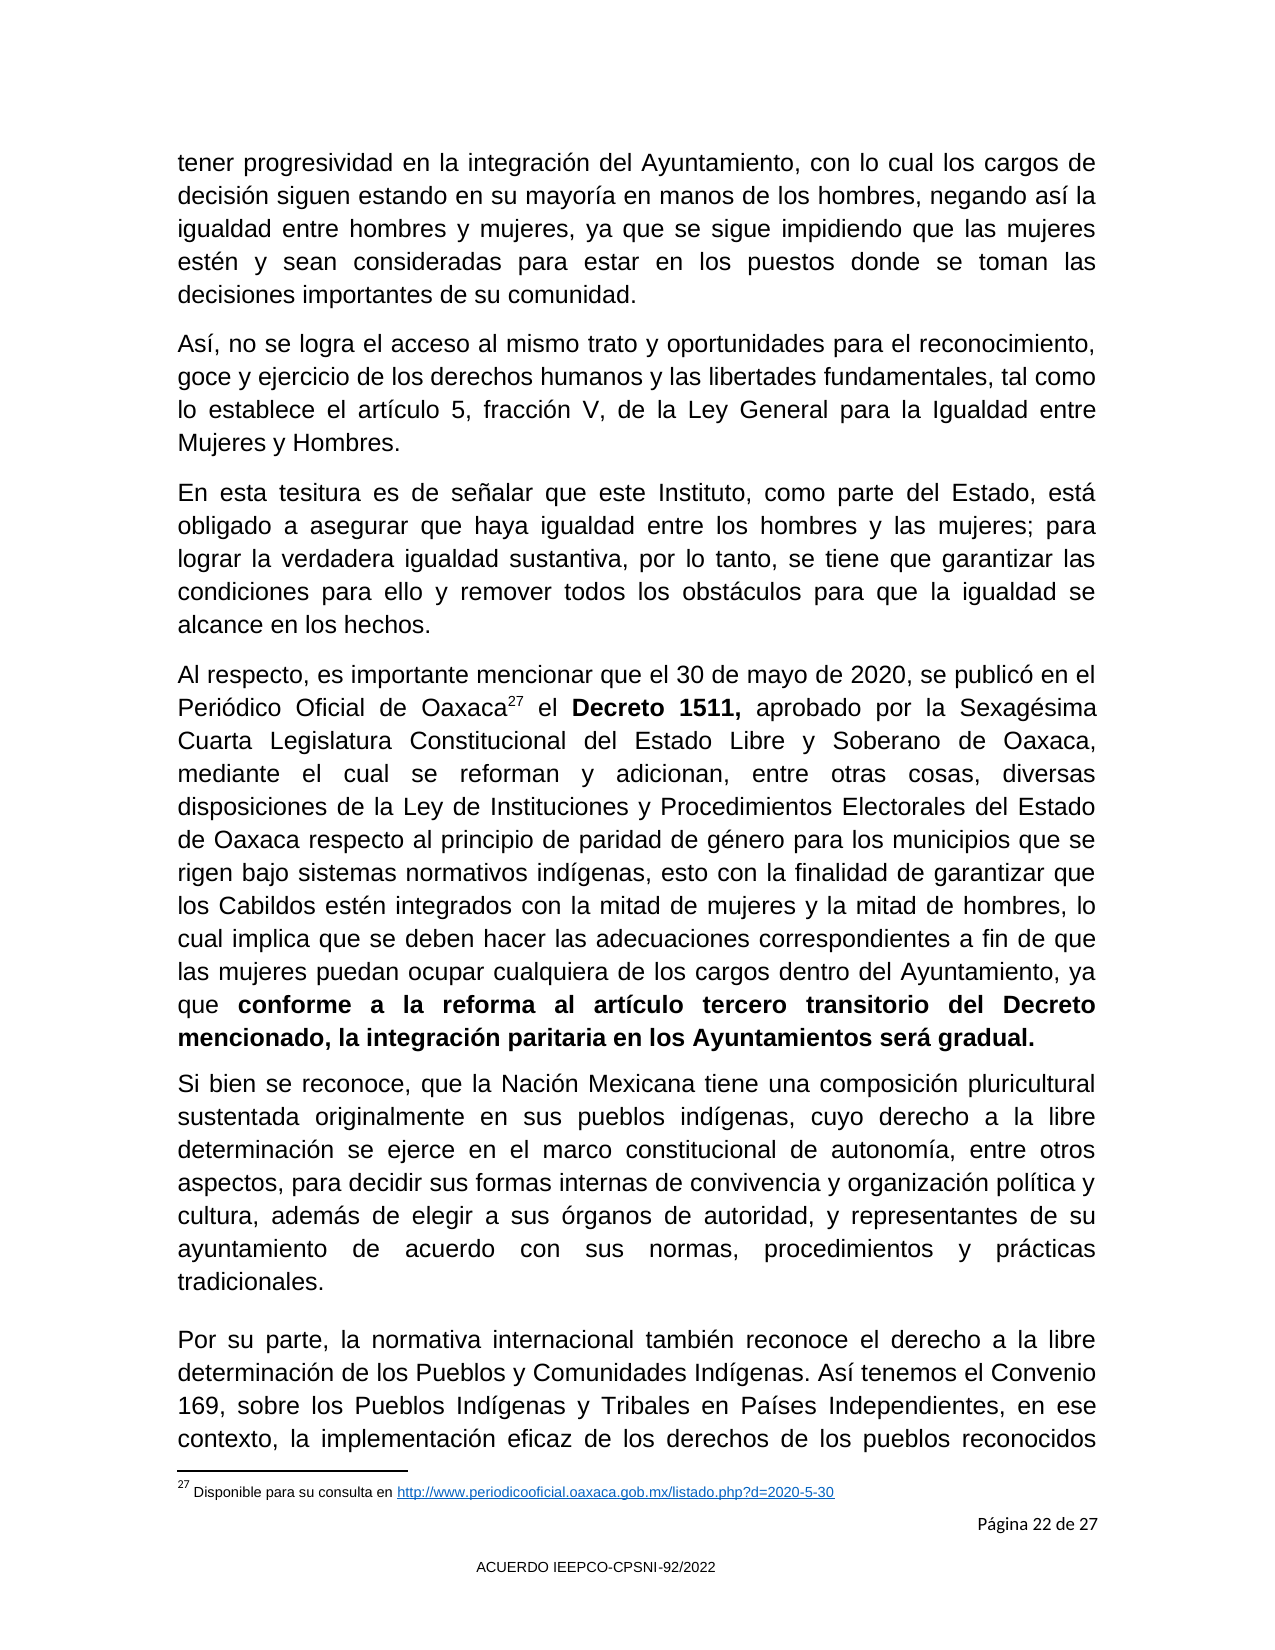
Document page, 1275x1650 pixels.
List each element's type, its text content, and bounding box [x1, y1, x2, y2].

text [177, 1325, 1098, 1453]
text Si bien se reconoce, que la Nación Mexicana tiene una composición pluricultural sustentada originalmente en sus pueblos indígenas, cuyo derecho a la libre determinación se ejerce en el marco constitucional de autonomía, entre otros aspectos, para decidir sus formas internas de convivencia y organización política y cultura, además de elegir a sus órganos de autoridad, y representantes de su ayuntamiento de acuerdo con sus normas, procedimientos y prácticas tradicionales. [177, 1069, 1097, 1296]
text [177, 148, 1098, 308]
text Así, no se logra el acceso al mismo trato y oportunidades para el reconocimiento, goce y ejercicio de los derechos humanos y las libertades fundamentales, tal como lo establece el artículo 5, fracción V, de la Ley General para la Igualdad entre Mujeres y Hombres. [177, 329, 1098, 457]
text Al respecto, es importante mencionar que el 30 de mayo de 2020, se publicó en el Periódico Oficial de Oaxaca el Decreto 1511, aprobado por la Sexagésima Cuarta Legislatura Constitucional del Estado Libre y Soberano de Oaxaca, mediante el cual se reforman y adicionan, entre otras cosas, diversas disposiciones de la Ley de Instituciones y Procedimientos Electorales del Estado de Oaxaca respecto al principio de paridad de género para los municipios que se rigen bajo sistemas normativos indígenas, esto con la finalidad de garantizar que los Cabildos estén integrados con la mitad de mujeres y la mitad de hombres, lo cual implica que se deben hacer las adecuaciones correspondientes a fin de que las mujeres puedan ocupar cualquiera de los cargos dentro del Ayuntamiento, ya que conforme a la reforma al artículo tercero transitorio del Decreto mencionado, la integración paritaria en los Ayuntamientos será gradual. [177, 660, 1097, 1052]
text En esta tesitura es de señalar que este Instituto, como parte del Estado, está obligado a asegurar que haya igualdad entre los hombres y las mujeres; para lograr la verdadera igualdad sustantiva, por lo tanto, se tiene que garantizar las condiciones para ello y remover todos los obstáculos para que la igualdad se alcance en los hechos. [177, 478, 1098, 639]
